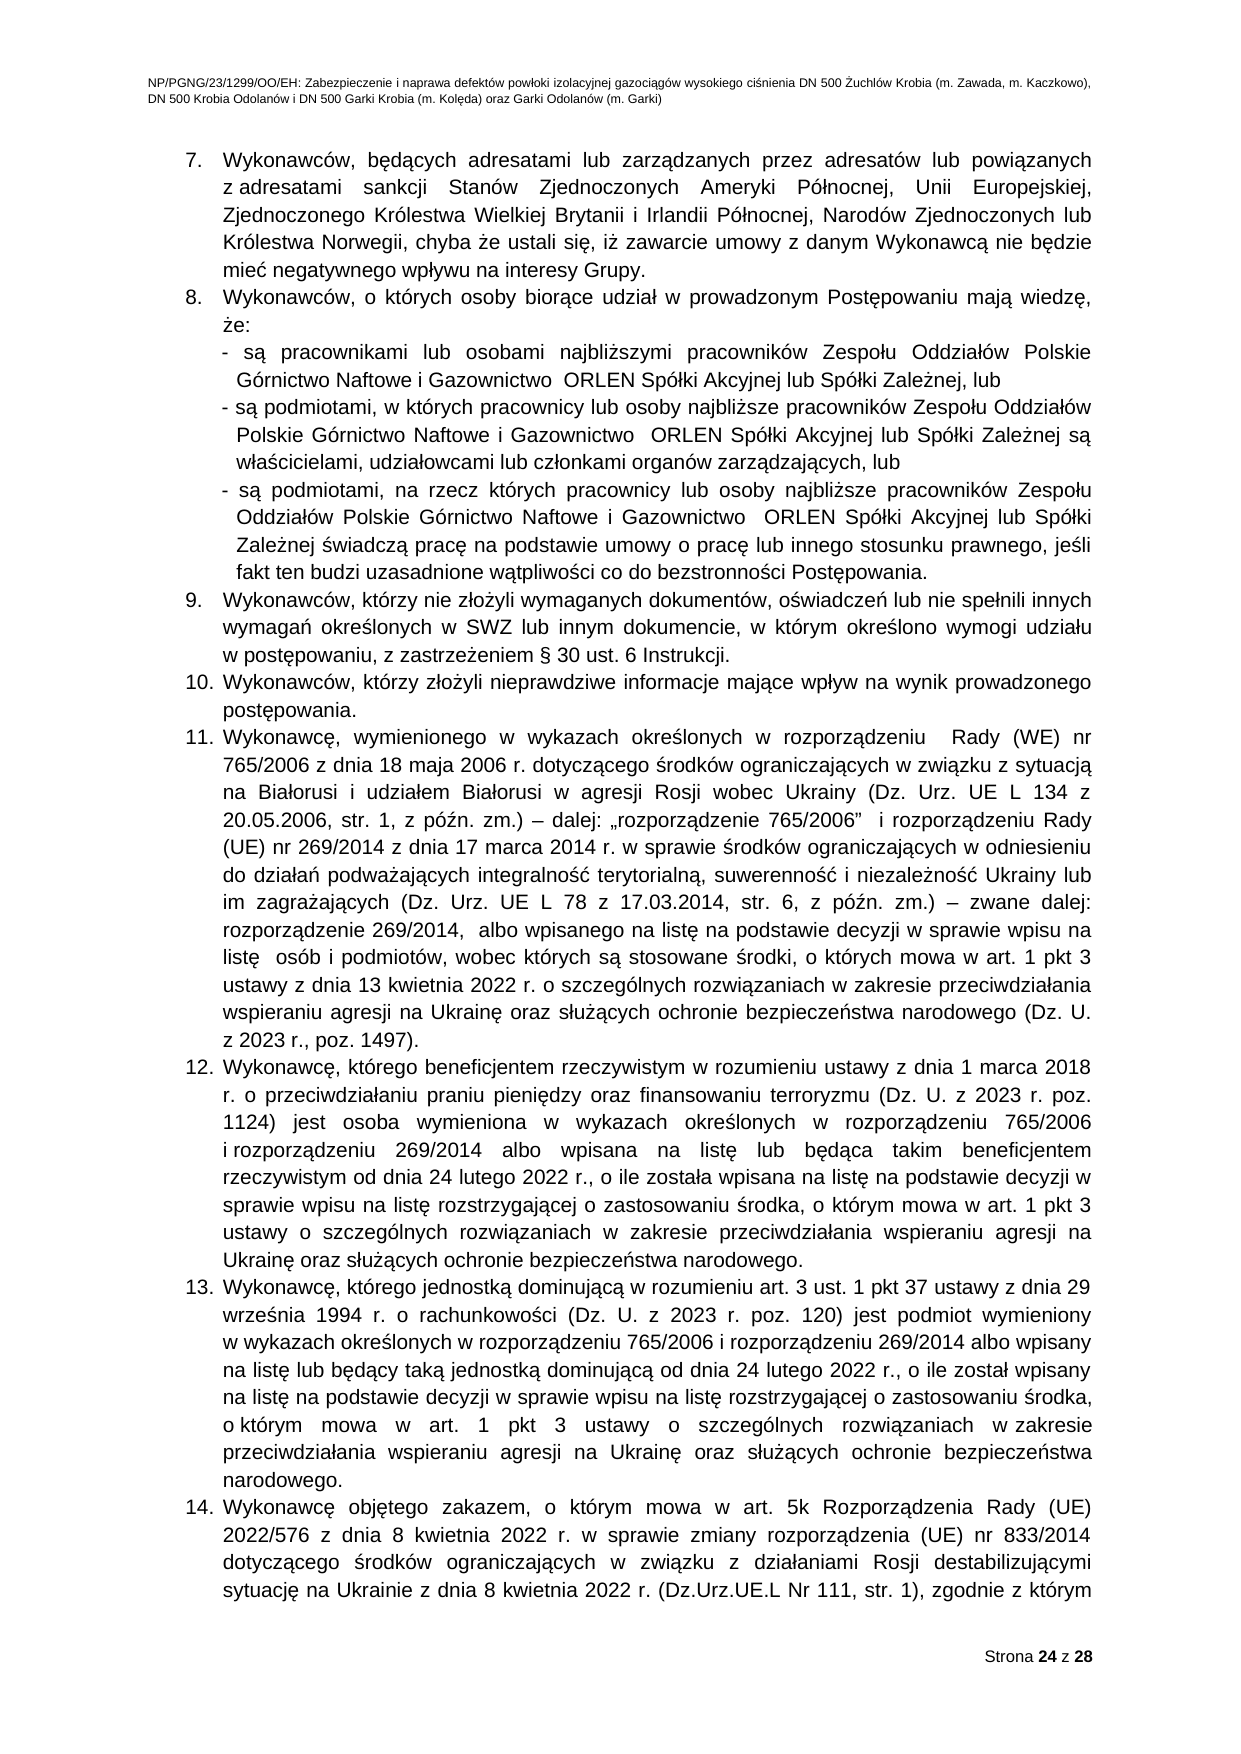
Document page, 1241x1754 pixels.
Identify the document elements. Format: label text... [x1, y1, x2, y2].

list - są podmiotami, na rzecz których pracownicy lub osoby najbliższe pracowników Zespołu Oddziałów Polskie Górnictwo Naftowe i Gazownictwo ORLEN Spółki Akcyjnej lub Spółki Zależnej świadczą pracę na podstawie umowy o pracę lub innego stosunku prawnego, jeśli fakt ten budzi uzasadnione wątpliwości co do bezstronności Postępowania. [221, 478, 1093, 584]
list Wykonawcę, którego jednostką dominującą w rozumieniu art. 3 ust. 1 pkt 37 ustawy z dnia 29 września 1994 r. o rachunkowości (Dz. U. z 2023 r. poz. 120) jest podmiot wymieniony w wykazach określonych w rozporządzeniu 765/2006 i rozporządzeniu 269/2014 albo wpisany na listę lub będący taką jednostką dominującą od dnia 24 lutego 2022 r., o ile został wpisany na listę na podstawie decyzji w sprawie wpisu na listę rozstrzygającej o zastosowaniu środka, o którym mowa w art. 1 pkt 3 ustawy o szczególnych rozwiązaniach w zakresie przeciwdziałania wspieraniu agresji na Ukrainę oraz służących ochronie bezpieczeństwa narodowego. [185, 1275, 1093, 1492]
list Wykonawców, którzy nie złożyli wymaganych dokumentów, oświadczeń lub nie spełnili innych wymagań określonych w SWZ lub innym dokumencie, w którym określono wymogi udziału w postępowaniu, z zastrzeżeniem § 30 ust. 6 Instrukcji. [185, 588, 1093, 667]
list - są pracownikami lub osobami najbliższymi pracowników Zespołu Oddziałów Polskie Górnictwo Naftowe i Gazownictwo ORLEN Spółki Akcyjnej lub Spółki Zależnej, lub [221, 340, 1093, 392]
list Wykonawców, o których osoby biorące udział w prowadzonym Postępowaniu mają wiedzę, że: [185, 285, 1093, 337]
list - są podmiotami, w których pracownicy lub osoby najbliższe pracowników Zespołu Oddziałów Polskie Górnictwo Naftowe i Gazownictwo ORLEN Spółki Akcyjnej lub Spółki Zależnej są właścicielami, udziałowcami lub członkami organów zarządzających, lub [221, 395, 1093, 474]
list Wykonawcę, którego beneficjentem rzeczywistym w rozumieniu ustawy z dnia 1 marca 2018 r. o przeciwdziałaniu praniu pieniędzy oraz finansowaniu terroryzmu (Dz. U. z 2023 r. poz. 1124) jest osoba wymieniona w wykazach określonych w rozporządzeniu 765/2006 i rozporządzeniu 269/2014 albo wpisana na listę lub będąca takim beneficjentem rzeczywistym od dnia 24 lutego 2022 r., o ile została wpisana na listę na podstawie decyzji w sprawie wpisu na listę rozstrzygającej o zastosowaniu środka, o którym mowa w art. 1 pkt 3 ustawy o szczególnych rozwiązaniach w zakresie przeciwdziałania wspieraniu agresji na Ukrainę oraz służących ochronie bezpieczeństwa narodowego. [185, 1055, 1093, 1272]
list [185, 1495, 1093, 1602]
list Wykonawcę, wymienionego w wykazach określonych w rozporządzeniu Rady (WE) nr 765/2006 z dnia 18 maja 2006 r. dotyczącego środków ograniczających w związku z sytuacją na Białorusi i udziałem Białorusi w agresji Rosji wobec Ukrainy (Dz. Urz. UE L 134 z 20.05.2006, str. 1, z późn. zm.) – dalej: „rozporządzenie 765/2006” i rozporządzeniu Rady (UE) nr 269/2014 z dnia 17 marca 2014 r. w sprawie środków ograniczających w odniesieniu do działań podważających integralność terytorialną, suwerenność i niezależność Ukrainy lub im zagrażających (Dz. Urz. UE L 78 z 17.03.2014, str. 6, z późn. zm.) – zwane dalej: rozporządzenie 269/2014, albo wpisanego na listę na podstawie decyzji w sprawie wpisu na listę osób i podmiotów, wobec których są stosowane środki, o których mowa w art. 1 pkt 3 ustawy z dnia 13 kwietnia 2022 r. o szczególnych rozwiązaniach w zakresie przeciwdziałania wspieraniu agresji na Ukrainę oraz służących ochronie bezpieczeństwa narodowego (Dz. U. z 2023 r., poz. 1497). [185, 725, 1093, 1052]
list Wykonawców, będących adresatami lub zarządzanych przez adresatów lub powiązanych z adresatami sankcji Stanów Zjednoczonych Ameryki Północnej, Unii Europejskiej, Zjednoczonego Królestwa Wielkiej Brytanii i Irlandii Północnej, Narodów Zjednoczonych lub Królestwa Norwegii, chyba że ustali się, iż zawarcie umowy z danym Wykonawcą nie będzie mieć negatywnego wpływu na interesy Grupy. [185, 148, 1093, 282]
list Wykonawców, którzy złożyli nieprawdziwe informacje mające wpływ na wynik prowadzonego postępowania. [185, 670, 1093, 722]
